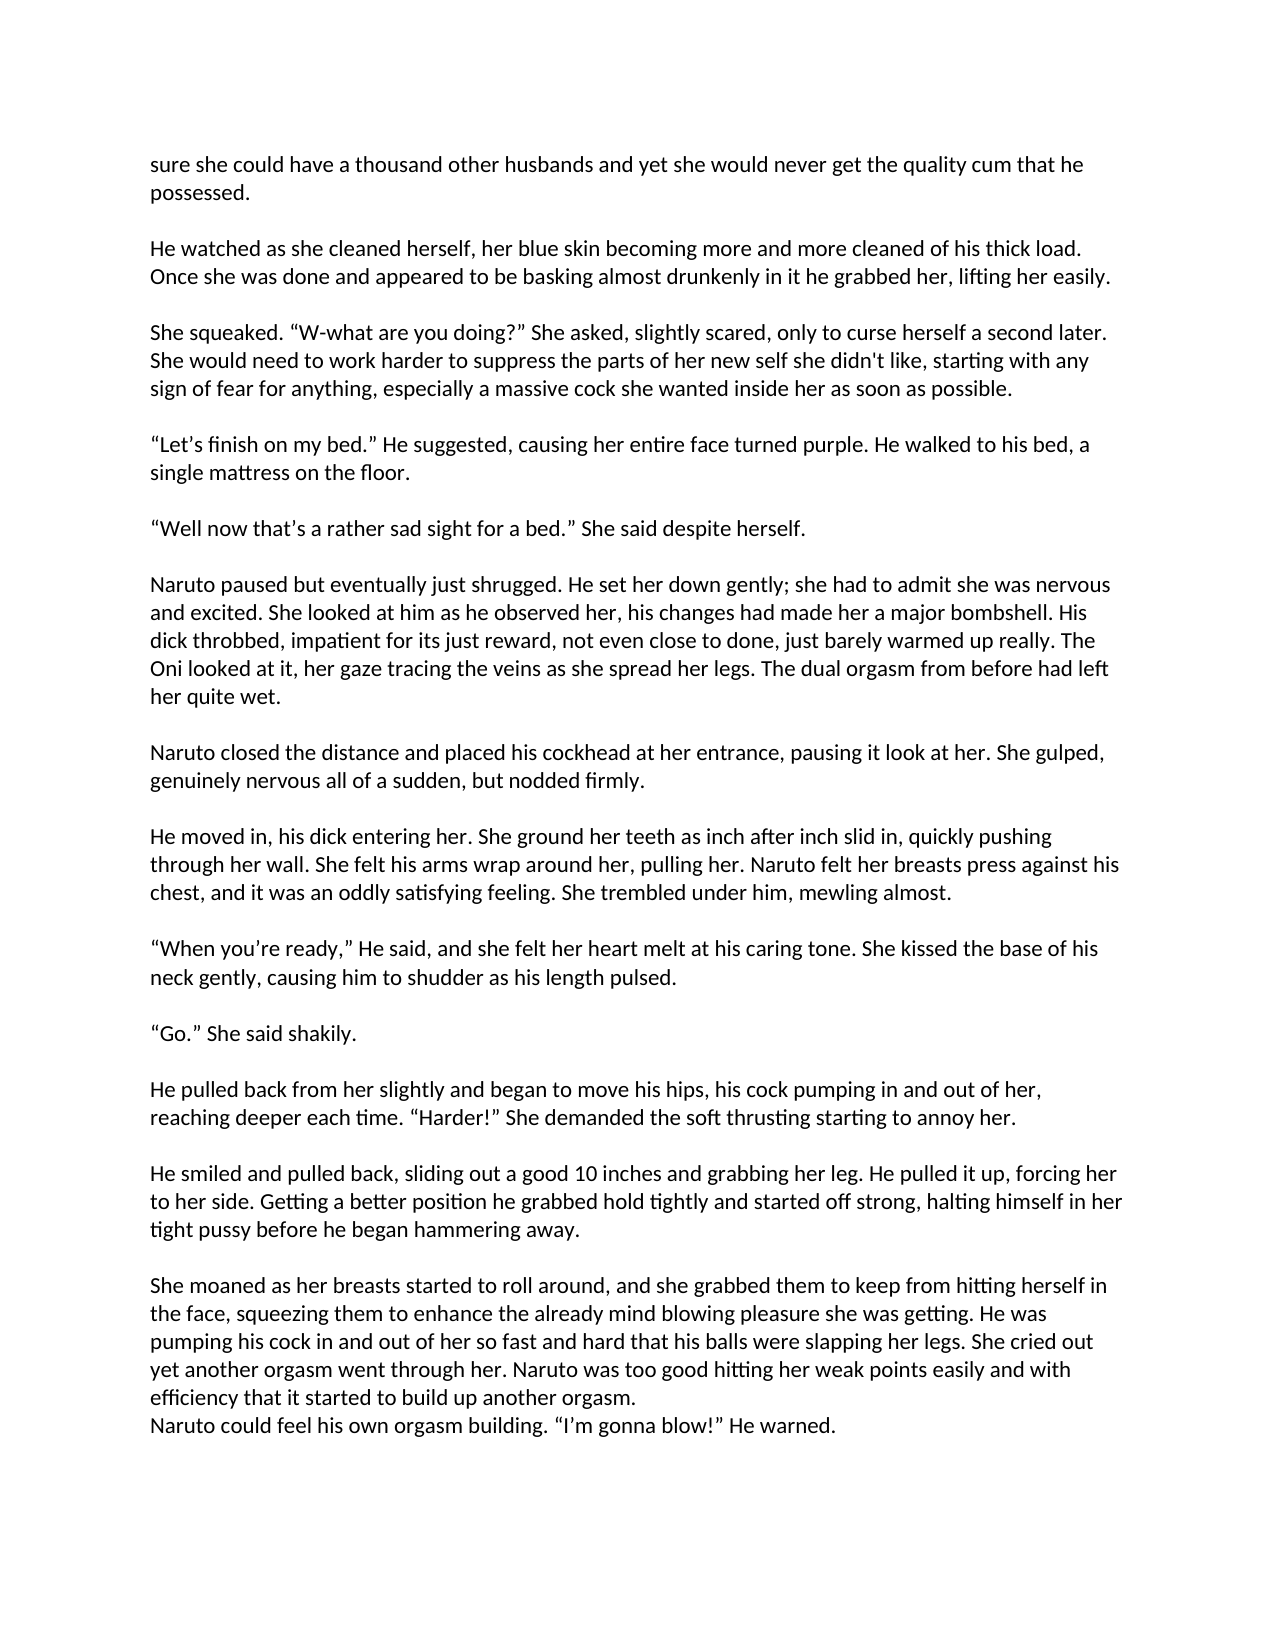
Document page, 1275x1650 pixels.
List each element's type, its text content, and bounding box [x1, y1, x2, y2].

text Naruto paused but eventually just shrugged. He set her down gently; she had to admit she was nervous and excited. She looked at him as he observed her, his changes had made her a major bombshell. His dick throbbed, impatient for its just reward, not even close to done, just barely warmed up really. The Oni looked at it, her gaze tracing the veins as she spread her legs. The dual orgasm from before had left her quite wet. [150, 570, 1125, 710]
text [150, 150, 1125, 206]
text He watched as she cleaned herself, her blue skin becoming more and more cleaned of his thick load. Once she was done and appeared to be basking almost drunkenly in it he grabbed her, lifting her easily. [150, 234, 1125, 290]
text “Go.” She said shakily. [150, 1019, 1125, 1047]
text He moved in, his dick entering her. She ground her teeth as inch after inch slid in, quickly pushing through her wall. She felt his arms wrap around her, pulling her. Naruto felt her breasts press against his chest, and it was an oddly satisfying feeling. She trembled under him, mewling almost. [150, 822, 1125, 907]
text Naruto closed the distance and placed his cockhead at her entrance, pausing it look at her. She gulped, genuinely nervous all of a sudden, but nodded firmly. [150, 738, 1125, 794]
text She moaned as her breasts started to roll around, and she grabbed them to keep from hitting herself in the face, squeezing them to enhance the already mind blowing pleasure she was getting. He was pumping his cock in and out of her so fast and hard that his balls were slapping her legs. She cried out yet another orgasm went through her. Naruto was too good hitting her weak points easily and with efficiency that it started to build up another orgasm. [150, 1271, 1125, 1411]
text Naruto could feel his own orgasm building. “I’m gonna blow!” He warned. [150, 1411, 1125, 1439]
text “Let’s finish on my bed.” He suggested, causing her entire face turned purple. He walked to his bed, a single mattress on the floor. [150, 430, 1125, 486]
text He smiled and pulled back, sliding out a good 10 inches and grabbing her leg. He pulled it up, forcing her to her side. Getting a better position he grabbed hold tightly and started off strong, halting himself in her tight pussy before he began hammering away. [150, 1159, 1125, 1243]
text He pulled back from her slightly and began to move his hips, his cock pumping in and out of her, reaching deeper each time. “Harder!” She demanded the soft thrusting starting to annoy her. [150, 1075, 1125, 1131]
text She squeaked. “W-what are you doing?” She asked, slightly scared, only to curse herself a second later. She would need to work harder to suppress the parts of her new self she didn't like, starting with any sign of fear for anything, especially a massive cock she wanted inside her as soon as possible. [150, 318, 1125, 402]
text “When you’re ready,” He said, and she felt her heart melt at his caring tone. She kissed the base of his neck gently, causing him to shudder as his length pulsed. [150, 934, 1125, 991]
text “Well now that’s a rather sad sight for a bed.” She said despite herself. [150, 514, 1125, 542]
